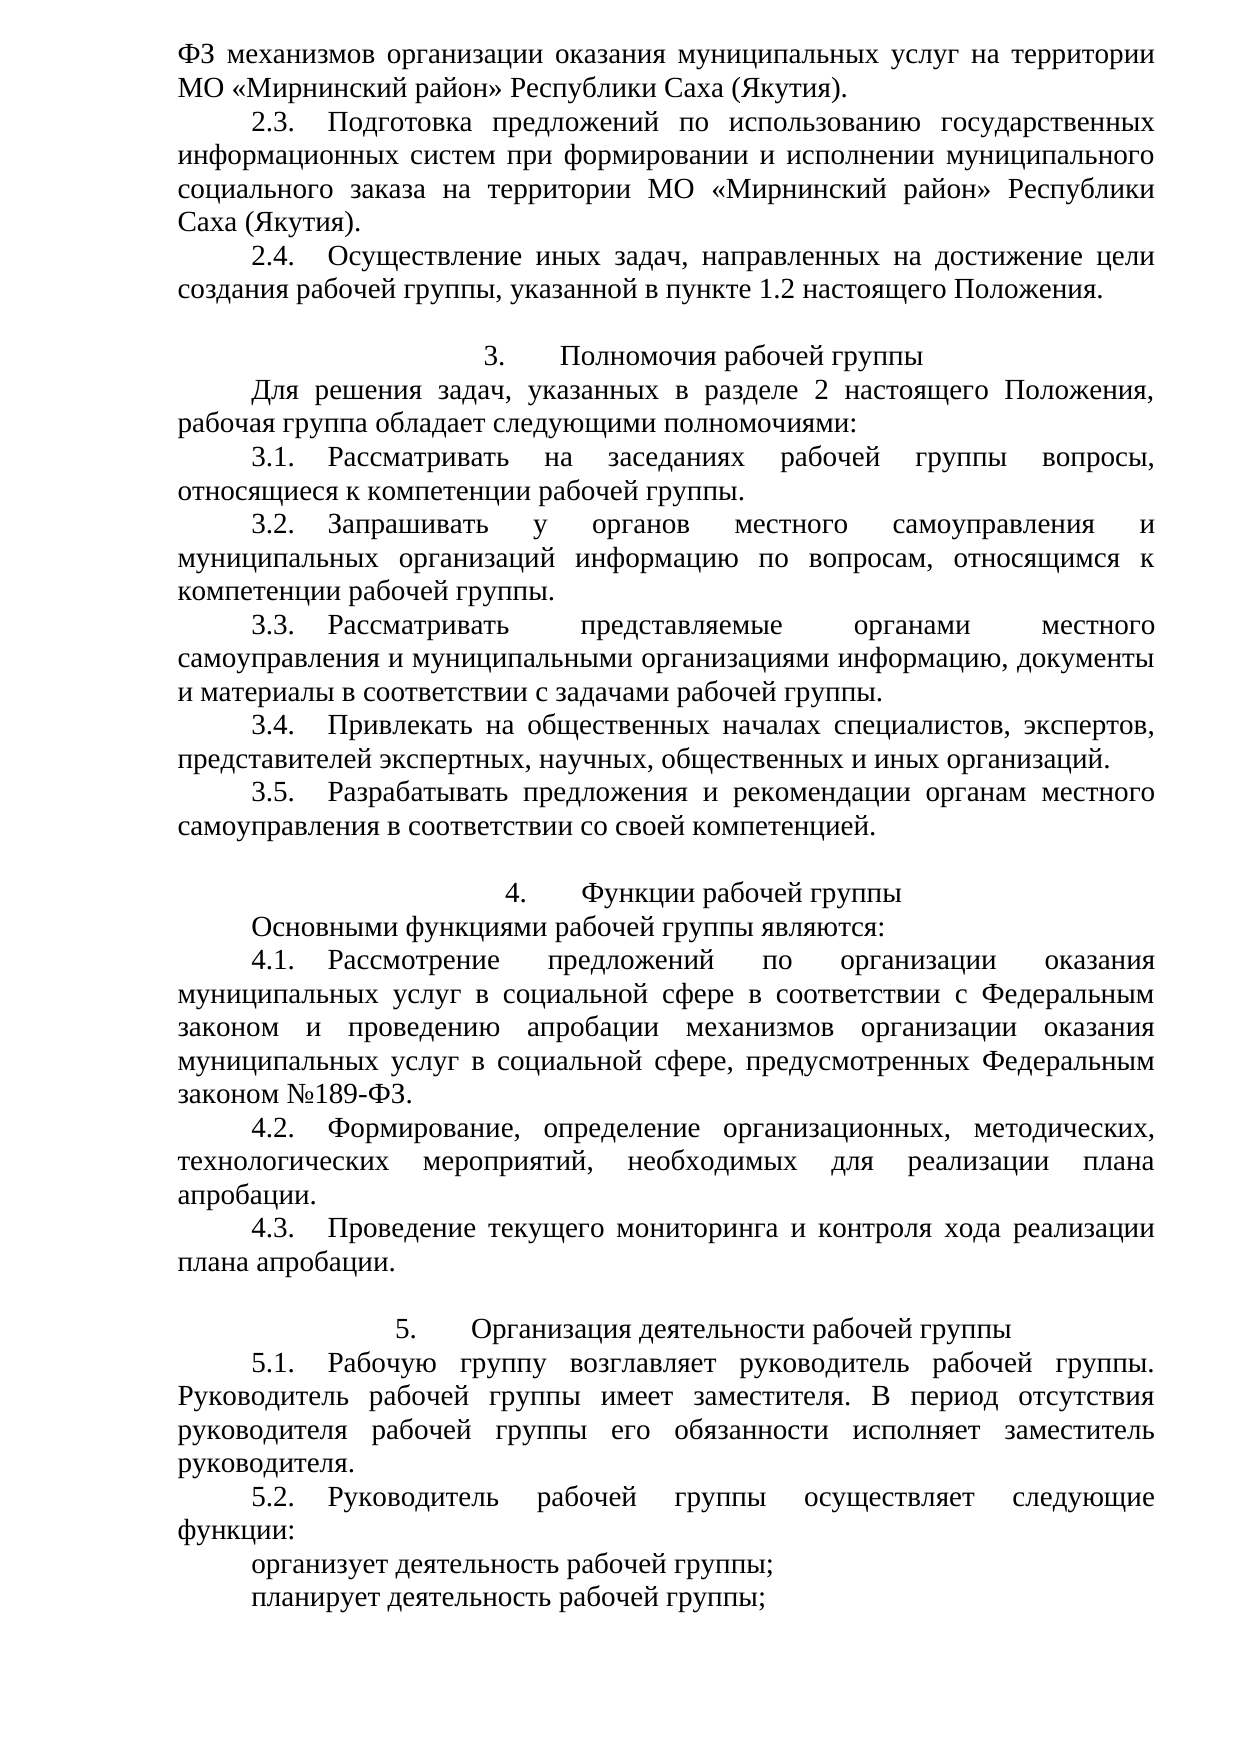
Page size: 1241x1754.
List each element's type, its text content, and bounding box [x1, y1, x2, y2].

list Рассматривать представляемые органами местного самоуправления и муниципальными организациями информацию, документы и материалы в соответствии с задачами рабочей группы. [177, 607, 1156, 707]
list Руководитель рабочей группы осуществляет следующие функции: [177, 1479, 1156, 1546]
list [177, 37, 1156, 104]
list Организация деятельности рабочей группы [177, 1311, 1156, 1345]
list Запрашивать у органов местного самоуправления и муниципальных организаций информацию по вопросам, относящимся к компетенции рабочей группы. [177, 506, 1156, 607]
list Проведение текущего мониторинга и контроля хода реализации плана апробации. [177, 1211, 1156, 1278]
list Рассматривать на заседаниях рабочей группы вопросы, относящиеся к компетенции рабочей группы. [177, 439, 1156, 506]
list Функции рабочей группы [177, 875, 1156, 909]
text Основными функциями рабочей группы являются: [177, 909, 1156, 942]
list Полномочия рабочей группы [177, 338, 1156, 372]
list Подготовка предложений по использованию государственных информационных систем при формировании и исполнении муниципального социального заказа на территории МО «Мирнинский район» Республики Саха (Якутия). [177, 104, 1156, 238]
list Рабочую группу возглавляет руководитель рабочей группы. Руководитель рабочей группы имеет заместителя. В период отсутствия руководителя рабочей группы его обязанности исполняет заместитель руководителя. [177, 1345, 1156, 1479]
text планирует деятельность рабочей группы; [177, 1579, 1156, 1613]
text организует деятельность рабочей группы; [177, 1546, 1156, 1579]
list Рассмотрение предложений по организации оказания муниципальных услуг в социальной сфере в соответствии с Федеральным законом и проведению апробации механизмов организации оказания муниципальных услуг в социальной сфере, предусмотренных Федеральным законом №189-ФЗ. [177, 942, 1156, 1110]
list Формирование, определение организационных, методических, технологических мероприятий, необходимых для реализации плана апробации. [177, 1110, 1156, 1211]
list Разрабатывать предложения и рекомендации органам местного самоуправления в соответствии со своей компетенцией. [177, 774, 1156, 842]
list Привлекать на общественных началах специалистов, экспертов, представителей экспертных, научных, общественных и иных организаций. [177, 707, 1156, 774]
list Осуществление иных задач, направленных на достижение цели создания рабочей группы, указанной в пункте 1.2 настоящего Положения. [177, 238, 1156, 305]
text Для решения задач, указанных в разделе 2 настоящего Положения, рабочая группа обладает следующими полномочиями: [177, 372, 1156, 439]
